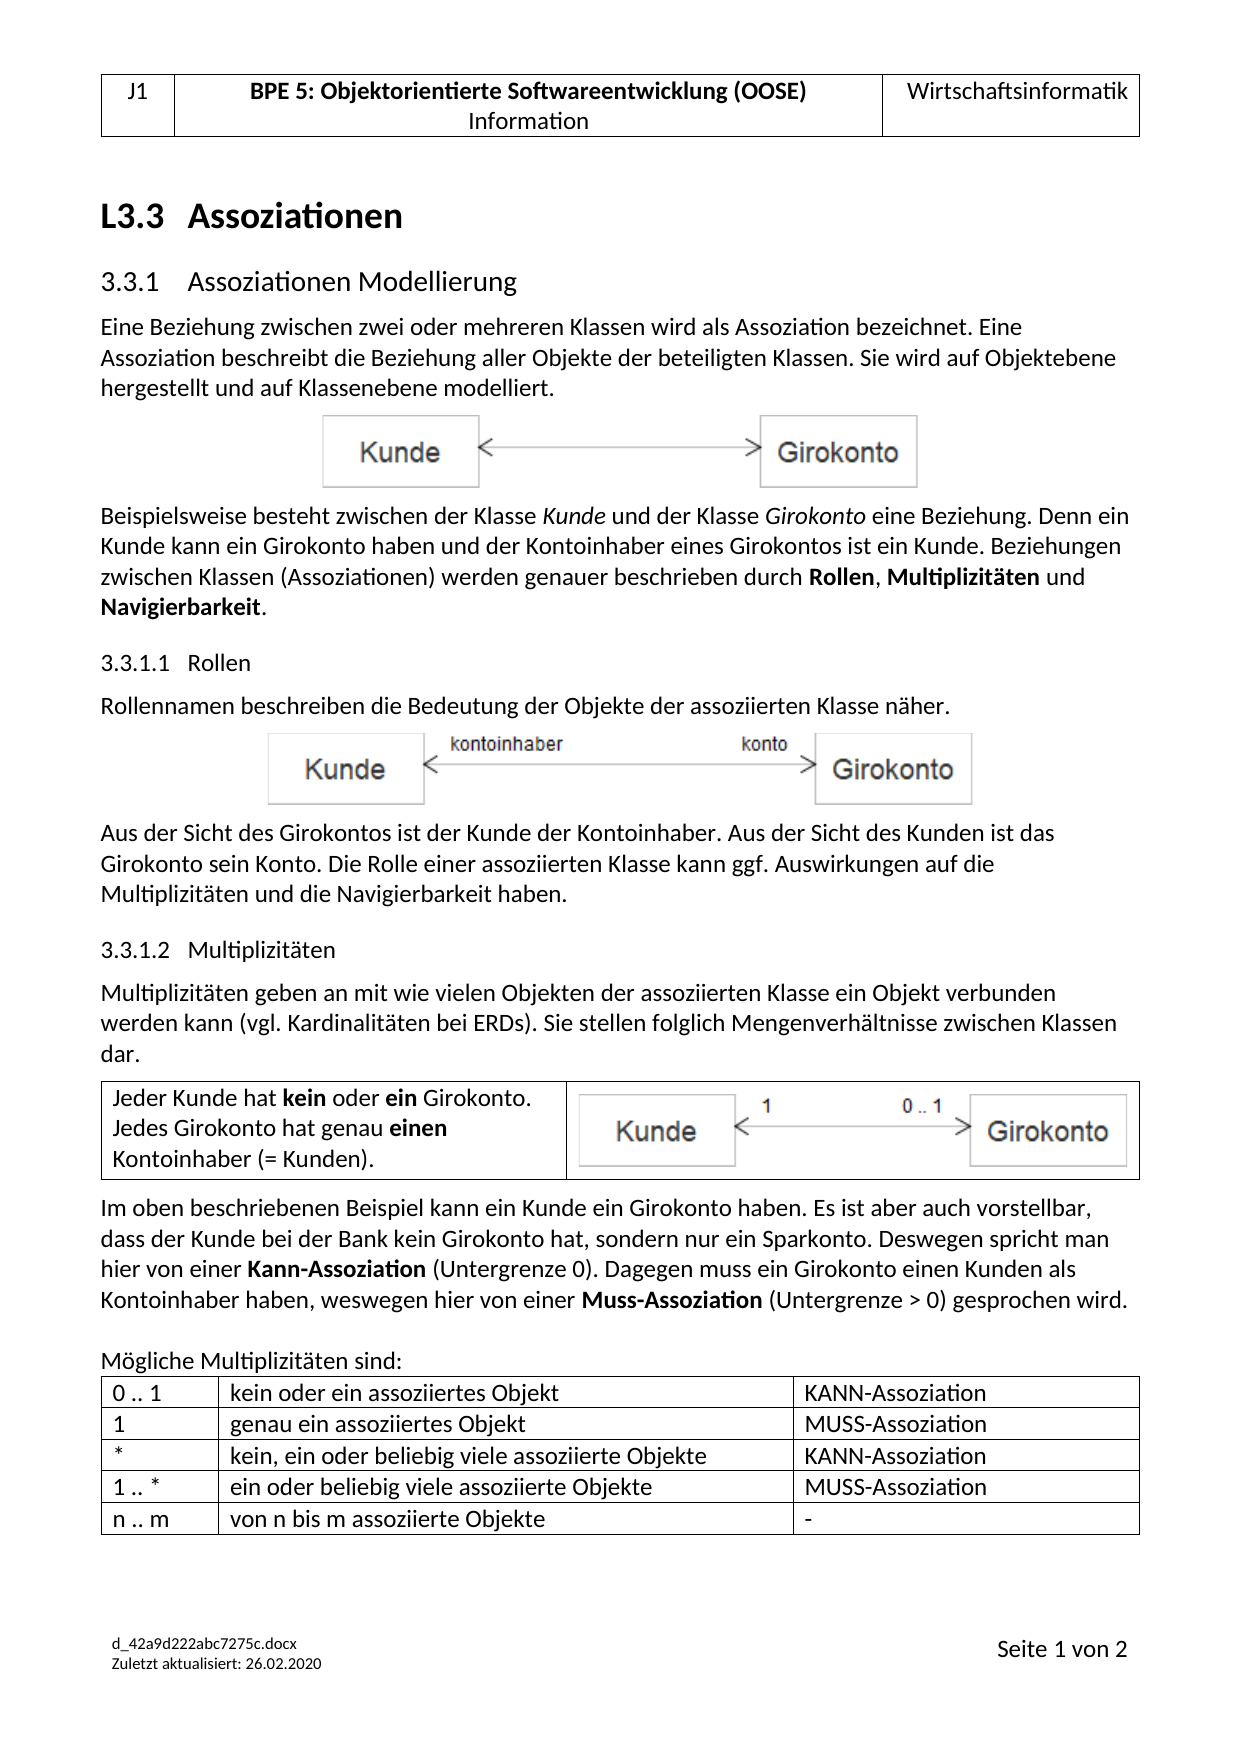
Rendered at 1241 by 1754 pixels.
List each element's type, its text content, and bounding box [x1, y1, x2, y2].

text Im oben beschriebenen Beispiel kann ein Kunde ein Girokonto haben. Es ist aber auch vorstellbar, dass der Kunde bei der Bank kein Girokonto hat, sondern nur ein Sparkonto. Deswegen spricht man hier von einer Kann-Assoziation (Untergrenze 0). Dagegen muss ein Girokonto einen Kunden als Kontoinhaber haben, weswegen hier von einer Muss-Assoziation (Untergrenze > 0) gesprochen wird. [100, 1192, 1140, 1314]
table_header [567, 1082, 1139, 1179]
table_cell kein, ein oder beliebig viele assoziierte Objekte [219, 1440, 793, 1470]
text Aus der Sicht des Girokontos ist der Kunde der Kontoinhaber. Aus der Sicht des Kunden ist das Girokonto sein Konto. Die Rolle einer assoziierten Klasse kann ggf. Auswirkungen auf die Multiplizitäten und die Navigierbarkeit haben. [100, 817, 1140, 909]
picture [322, 415, 918, 488]
table_cell KANN-Assoziation [794, 1440, 1139, 1470]
table_cell MUSS-Assoziation [794, 1408, 1139, 1439]
picture [267, 733, 973, 805]
table_cell * [102, 1440, 218, 1470]
picture [578, 1094, 1128, 1167]
subtitle Assoziationen Modellierung [100, 263, 1140, 299]
subtitle Rollen [100, 647, 1140, 677]
table_cell n .. m [102, 1503, 218, 1533]
table_cell ein oder beliebig viele assoziierte Objekte [219, 1471, 793, 1502]
table_header Jeder Kunde hat kein oder ein Girokonto. Jedes Girokonto hat genau einen Kontoinhaber (= Kunden). [102, 1082, 566, 1179]
text Beispielsweise besteht zwischen der Klasse Kunde und der Klasse Girokonto eine Beziehung. Denn ein Kunde kann ein Girokonto haben und der Kontoinhaber eines Girokontos ist ein Kunde. Beziehungen zwischen Klassen (Assoziationen) werden genauer beschrieben durch Rollen, Multiplizitäten und Navigierbarkeit. [100, 500, 1140, 622]
subtitle Multiplizitäten [100, 934, 1140, 964]
subtitle Assoziationen [100, 192, 1140, 238]
table_cell 1 .. * [102, 1471, 218, 1502]
text Multiplizitäten geben an mit wie vielen Objekten der assoziierten Klasse ein Objekt verbunden werden kann (vgl. Kardinalitäten bei ERDs). Sie stellen folglich Mengenverhältnisse zwischen Klassen dar. [100, 977, 1140, 1068]
text Mögliche Multiplizitäten sind: [100, 1345, 1140, 1376]
table_cell - [794, 1503, 1139, 1533]
text Rollennamen beschreiben die Bedeutung der Objekte der assoziierten Klasse näher. [100, 690, 1140, 721]
table_header kein oder ein assoziiertes Objekt [219, 1377, 793, 1407]
table_cell MUSS-Assoziation [794, 1471, 1139, 1502]
table_cell 1 [102, 1408, 218, 1439]
table_cell genau ein assoziiertes Objekt [219, 1408, 793, 1439]
text Eine Beziehung zwischen zwei oder mehreren Klassen wird als Assoziation bezeichnet. Eine Assoziation beschreibt die Beziehung aller Objekte der beteiligten Klassen. Sie wird auf Objektebene hergestellt und auf Klassenebene modelliert. [100, 311, 1140, 403]
table_header KANN-Assoziation [794, 1377, 1139, 1407]
table_cell von n bis m assoziierte Objekte [219, 1503, 793, 1533]
table_header 0 .. 1 [102, 1377, 218, 1407]
